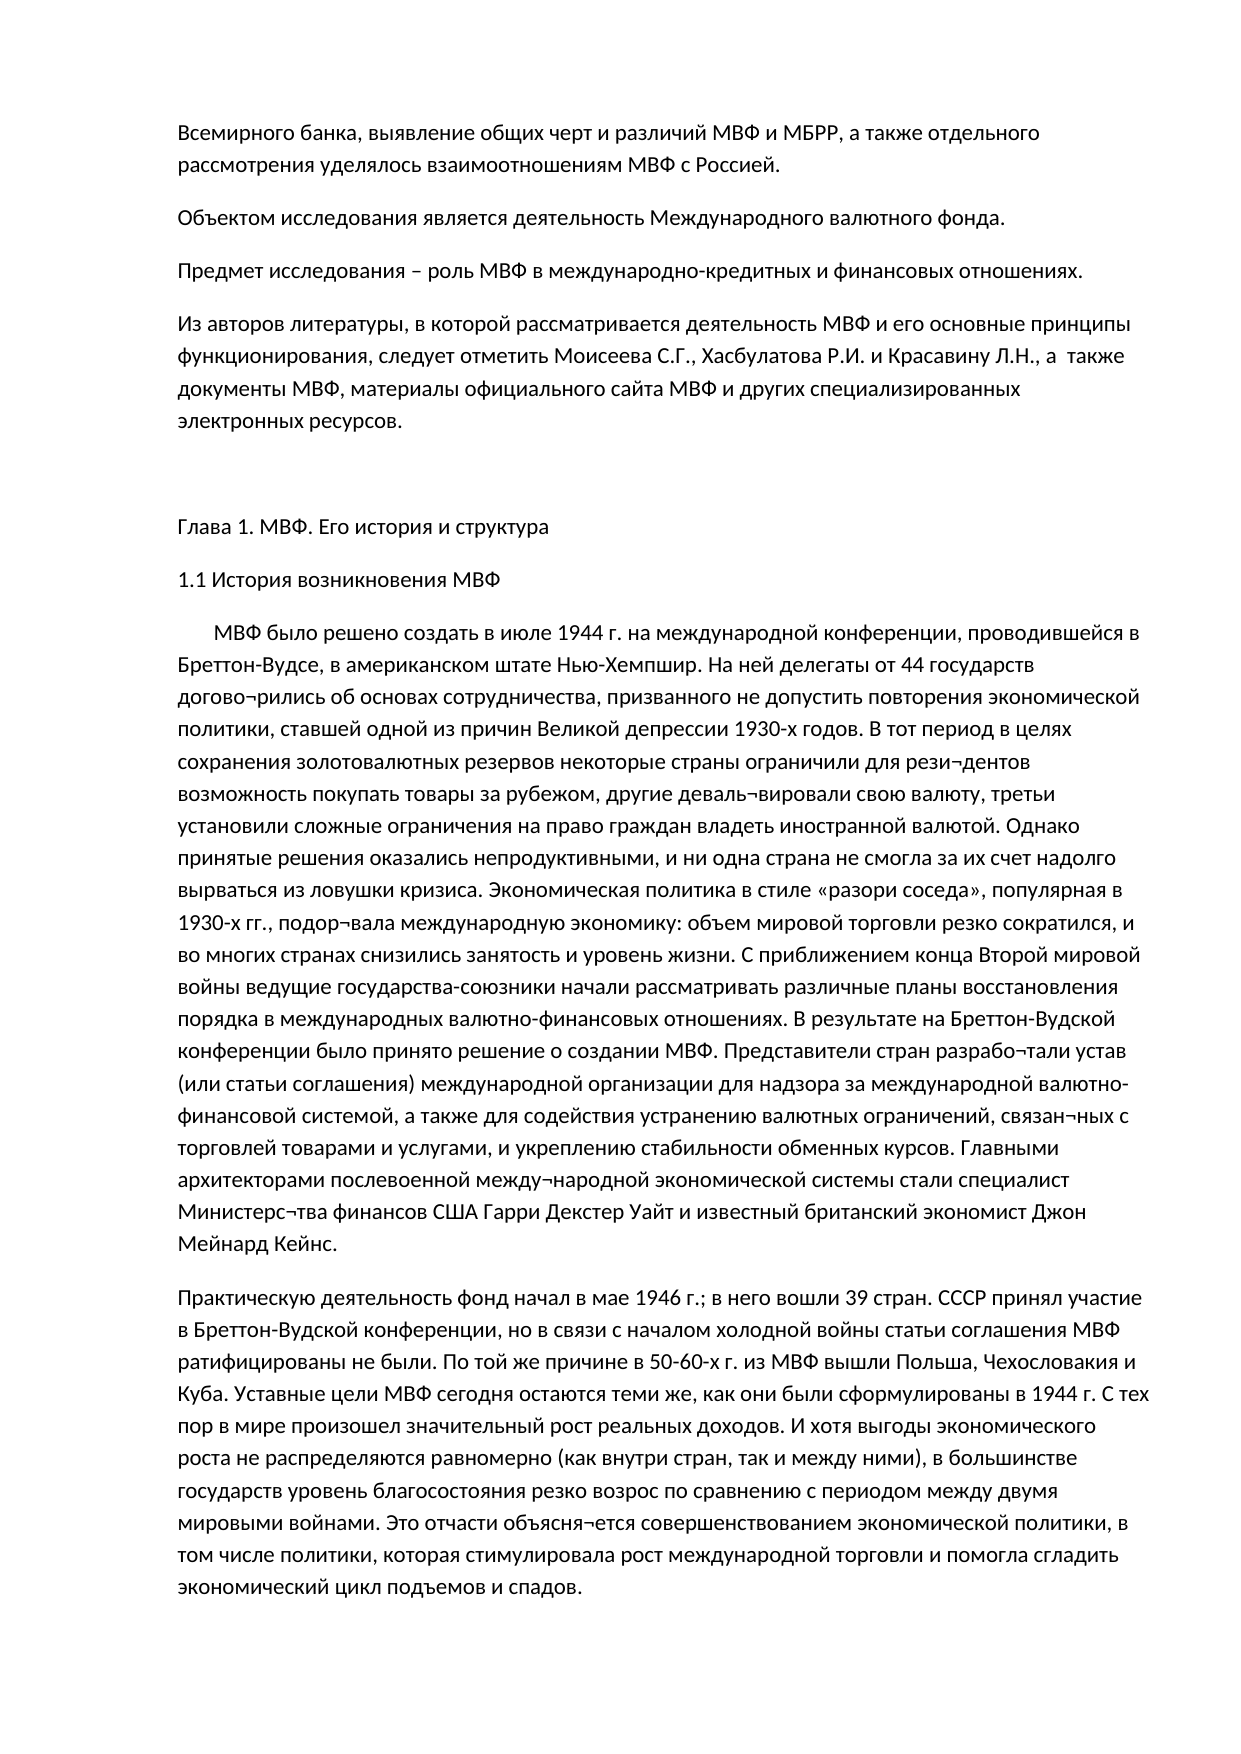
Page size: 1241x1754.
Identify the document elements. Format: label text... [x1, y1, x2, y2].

text Предмет исследования – роль МВФ в международно-кредитных и финансовых отношениях. [177, 256, 1152, 284]
text Объектом исследования является деятельность Международного валютного фонда. [177, 203, 1152, 231]
text Глава 1. МВФ. Его история и структура [177, 512, 1152, 540]
text МВФ было решено создать в июле 1944 г. на международной конференции, проводившейся в Бреттон-Вудсе, в американском штате Нью-Хемпшир. На ней делегаты от 44 государств догово¬рились об основах сотрудничества, призванного не допустить повторения экономической политики, ставшей одной из причин Великой депрессии 1930-х годов. В тот период в целях сохранения золотовалютных резервов некоторые страны ограничили для рези¬дентов возможность покупать товары за рубежом, другие деваль¬вировали свою валюту, третьи установили сложные ограничения на право граждан владеть иностранной валютой. Однако принятые решения оказались непродуктивными, и ни одна страна не смогла за их счет надолго вырваться из ловушки кризиса. Экономическая политика в стиле «разори соседа», популярная в 1930-х гг., подор¬вала международную экономику: объем мировой торговли резко сократился, и во многих странах снизились занятость и уровень жизни. С приближением конца Второй мировой войны ведущие государства-союзники начали рассматривать различные планы восстановления порядка в международных валютно-финансовых отношениях. В результате на Бреттон-Вудской конференции было принято решение о создании МВФ. Представители стран разрабо¬тали устав (или статьи соглашения) международной организации для надзора за международной валютно-финансовой системой, а также для содействия устранению валютных ограничений, связан¬ных с торговлей товарами и услугами, и укреплению стабильности обменных курсов. Главными архитекторами послевоенной между¬народной экономической системы стали специалист Министерс¬тва финансов США Гарри Декстер Уайт и известный британский экономист Джон Мейнард Кейнс. [177, 618, 1152, 1258]
text Из авторов литературы, в которой рассматривается деятельность МВФ и его основные принципы функционирования, следует отметить Моисеева С.Г., Хасбулатова Р.И. и Красавину Л.Н., а также документы МВФ, материалы официального сайта МВФ и других специализированных электронных ресурсов. [177, 309, 1152, 434]
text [177, 118, 1152, 178]
text Практическую деятельность фонд начал в мае 1946 г.; в него вошли 39 стран. СССР принял участие в Бреттон-Вудской конференции, но в связи с началом холодной войны статьи соглашения МВФ ратифицированы не были. По той же причине в 50-60-х г. из МВФ вышли Польша, Чехословакия и Куба. Уставные цели МВФ сегодня остаются теми же, как они были сформулированы в 1944 г. С тех пор в мире произошел значительный рост реальных доходов. И хотя выгоды экономического роста не распределяются равномерно (как внутри стран, так и между ними), в большинстве государств уровень благосостояния резко возрос по сравнению с периодом между двумя мировыми войнами. Это отчасти объясня¬ется совершенствованием экономической политики, в том числе политики, которая стимулировала рост международной торговли и помогла сгладить экономический цикл подъемов и спадов. [177, 1283, 1152, 1600]
text 1.1 История возникновения МВФ [177, 565, 1152, 593]
